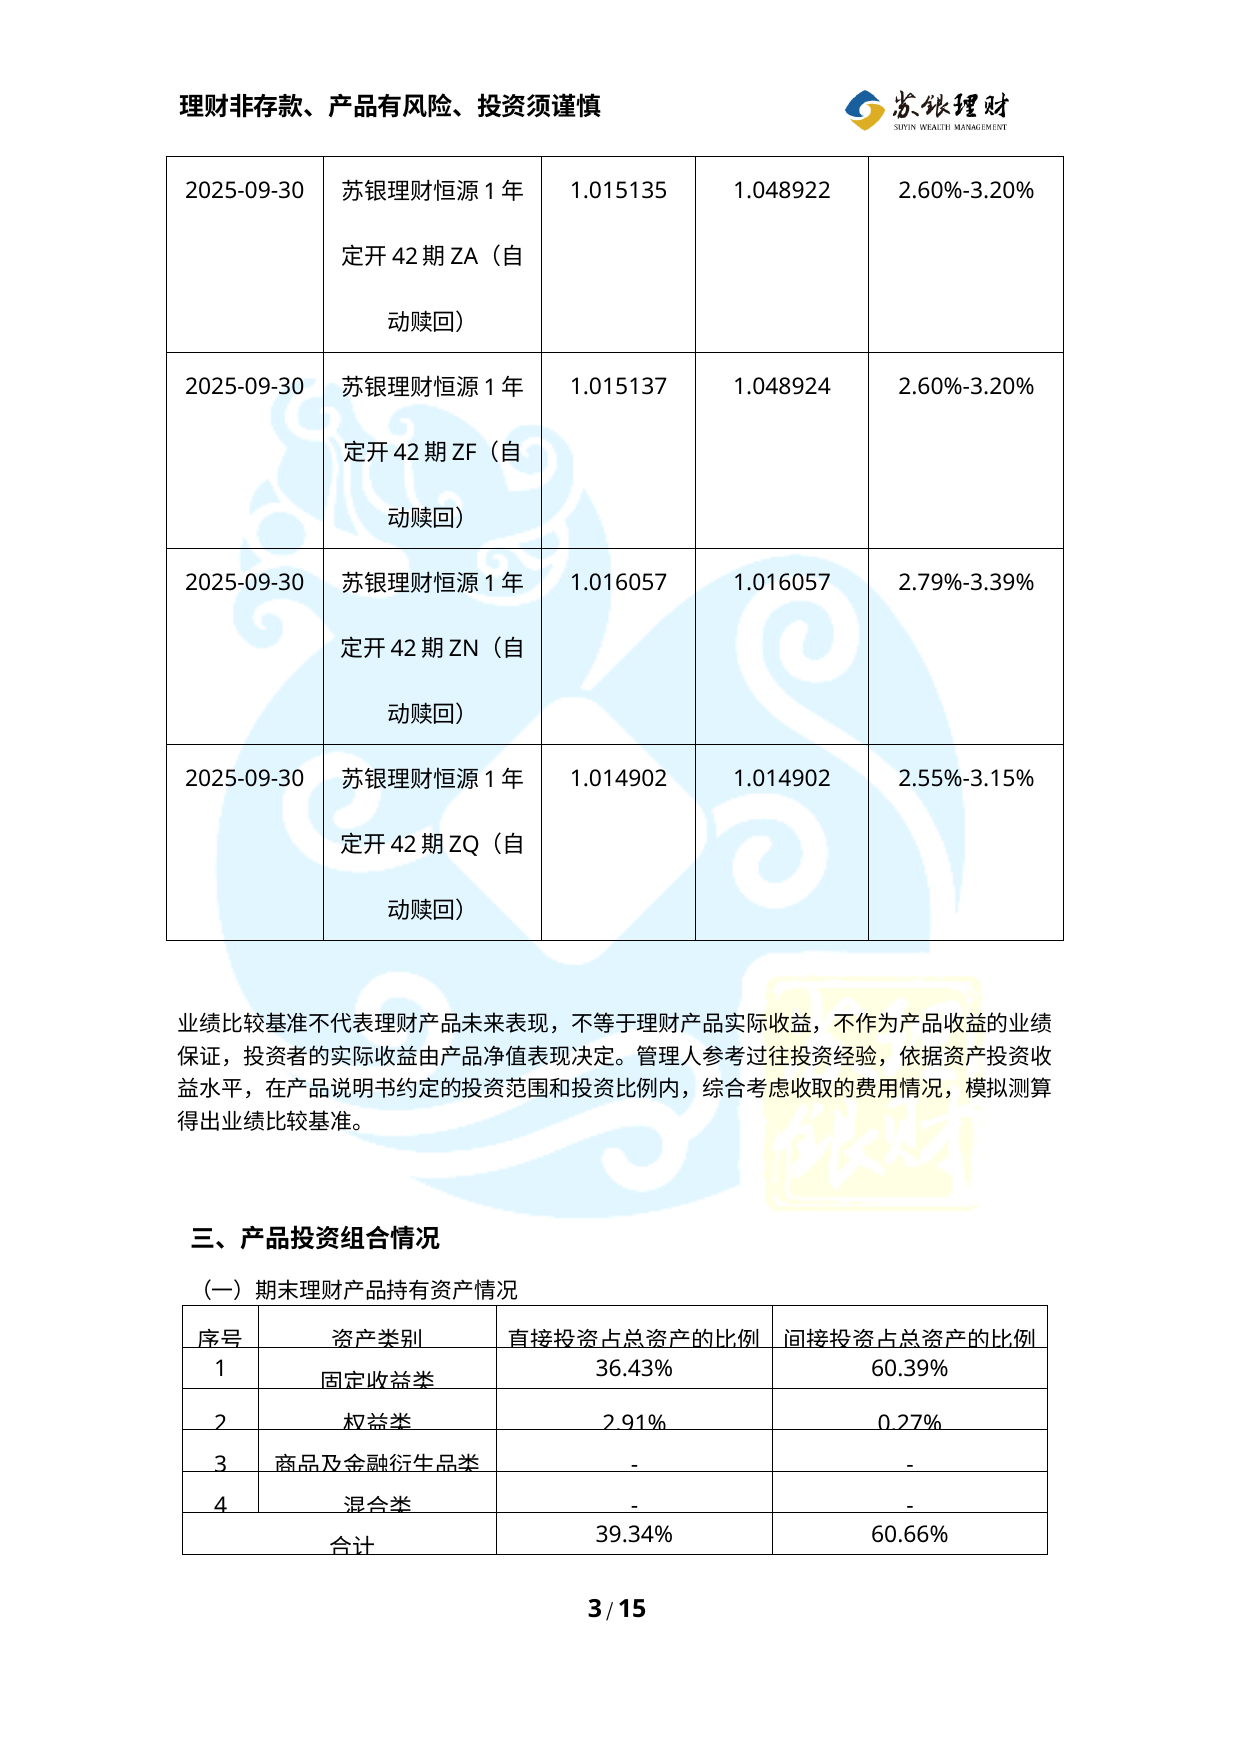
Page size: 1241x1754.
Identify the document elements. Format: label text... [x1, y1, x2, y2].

table_cell 2.60%-3.20% [869, 353, 1063, 548]
table_cell 1.014902 [696, 745, 868, 940]
table_cell 混合类 [259, 1472, 496, 1512]
table_cell 0.27% [773, 1389, 1047, 1429]
table_cell 2025-09-30 [167, 745, 323, 940]
table_cell 1.048924 [696, 353, 868, 548]
table_cell 合计 [183, 1513, 496, 1553]
table_cell 权益类 [259, 1389, 496, 1429]
table_cell 苏银理财恒源1年定开42期ZF（自动赎回） [324, 353, 541, 548]
table_cell 1.016057 [696, 549, 868, 744]
table_cell 2025-09-30 [167, 549, 323, 744]
table_header 直接投资占总资产的比例 [497, 1306, 772, 1347]
table_cell 3 [183, 1430, 258, 1471]
table_header 序号 [183, 1306, 258, 1347]
table_header 资产类别 [259, 1306, 496, 1347]
subtitle 三、产品投资组合情况 [190, 1204, 1053, 1269]
picture [820, 72, 1039, 143]
table_cell 36.43% [497, 1348, 772, 1388]
table_cell 苏银理财恒源1年定开42期ZN（自动赎回） [324, 549, 541, 744]
table_cell 2025-09-30 [167, 353, 323, 548]
table_cell 固定收益类 [259, 1348, 496, 1388]
table_cell - [773, 1472, 1047, 1512]
table_cell 1.016057 [542, 549, 695, 744]
table_cell 苏银理财恒源1年定开42期ZA（自动赎回） [324, 157, 541, 352]
table_cell 60.39% [773, 1348, 1047, 1388]
table_cell 1.048922 [696, 157, 868, 352]
table_cell 2.91% [497, 1389, 772, 1429]
subtitle （一）期末理财产品持有资产情况 [190, 1273, 1053, 1305]
table_cell 1 [183, 1348, 258, 1388]
table_cell 2.60%-3.20% [869, 157, 1063, 352]
table_cell 1.015137 [542, 353, 695, 548]
table_cell 1.014902 [542, 745, 695, 940]
table_cell 2 [183, 1389, 258, 1429]
table_cell 60.66% [773, 1513, 1047, 1553]
table_cell 4 [183, 1472, 258, 1512]
table_header 间接投资占总资产的比例 [773, 1306, 1047, 1347]
table_cell - [773, 1430, 1047, 1471]
table_cell 苏银理财恒源1年定开42期ZQ（自动赎回） [324, 745, 541, 940]
text 业绩比较基准不代表理财产品未来表现，不等于理财产品实际收益，不作为产品收益的业绩保证，投资者的实际收益由产品净值表现决定。管理人参考过往投资经验，依据资产投资收益水平，在产品说明书约定的投资范围和投资比例内，综合考虑收取的费用情况，模拟测算得出业绩比较基准。 [177, 1006, 1053, 1136]
table_cell 1.015135 [542, 157, 695, 352]
table_cell 2025-09-30 [167, 157, 323, 352]
table_cell 商品及金融衍生品类 [259, 1430, 496, 1471]
table_cell - [497, 1430, 772, 1471]
table_cell 2.79%-3.39% [869, 549, 1063, 744]
table_cell 39.34% [497, 1513, 772, 1553]
table_cell 2.55%-3.15% [869, 745, 1063, 940]
table_cell - [497, 1472, 772, 1512]
